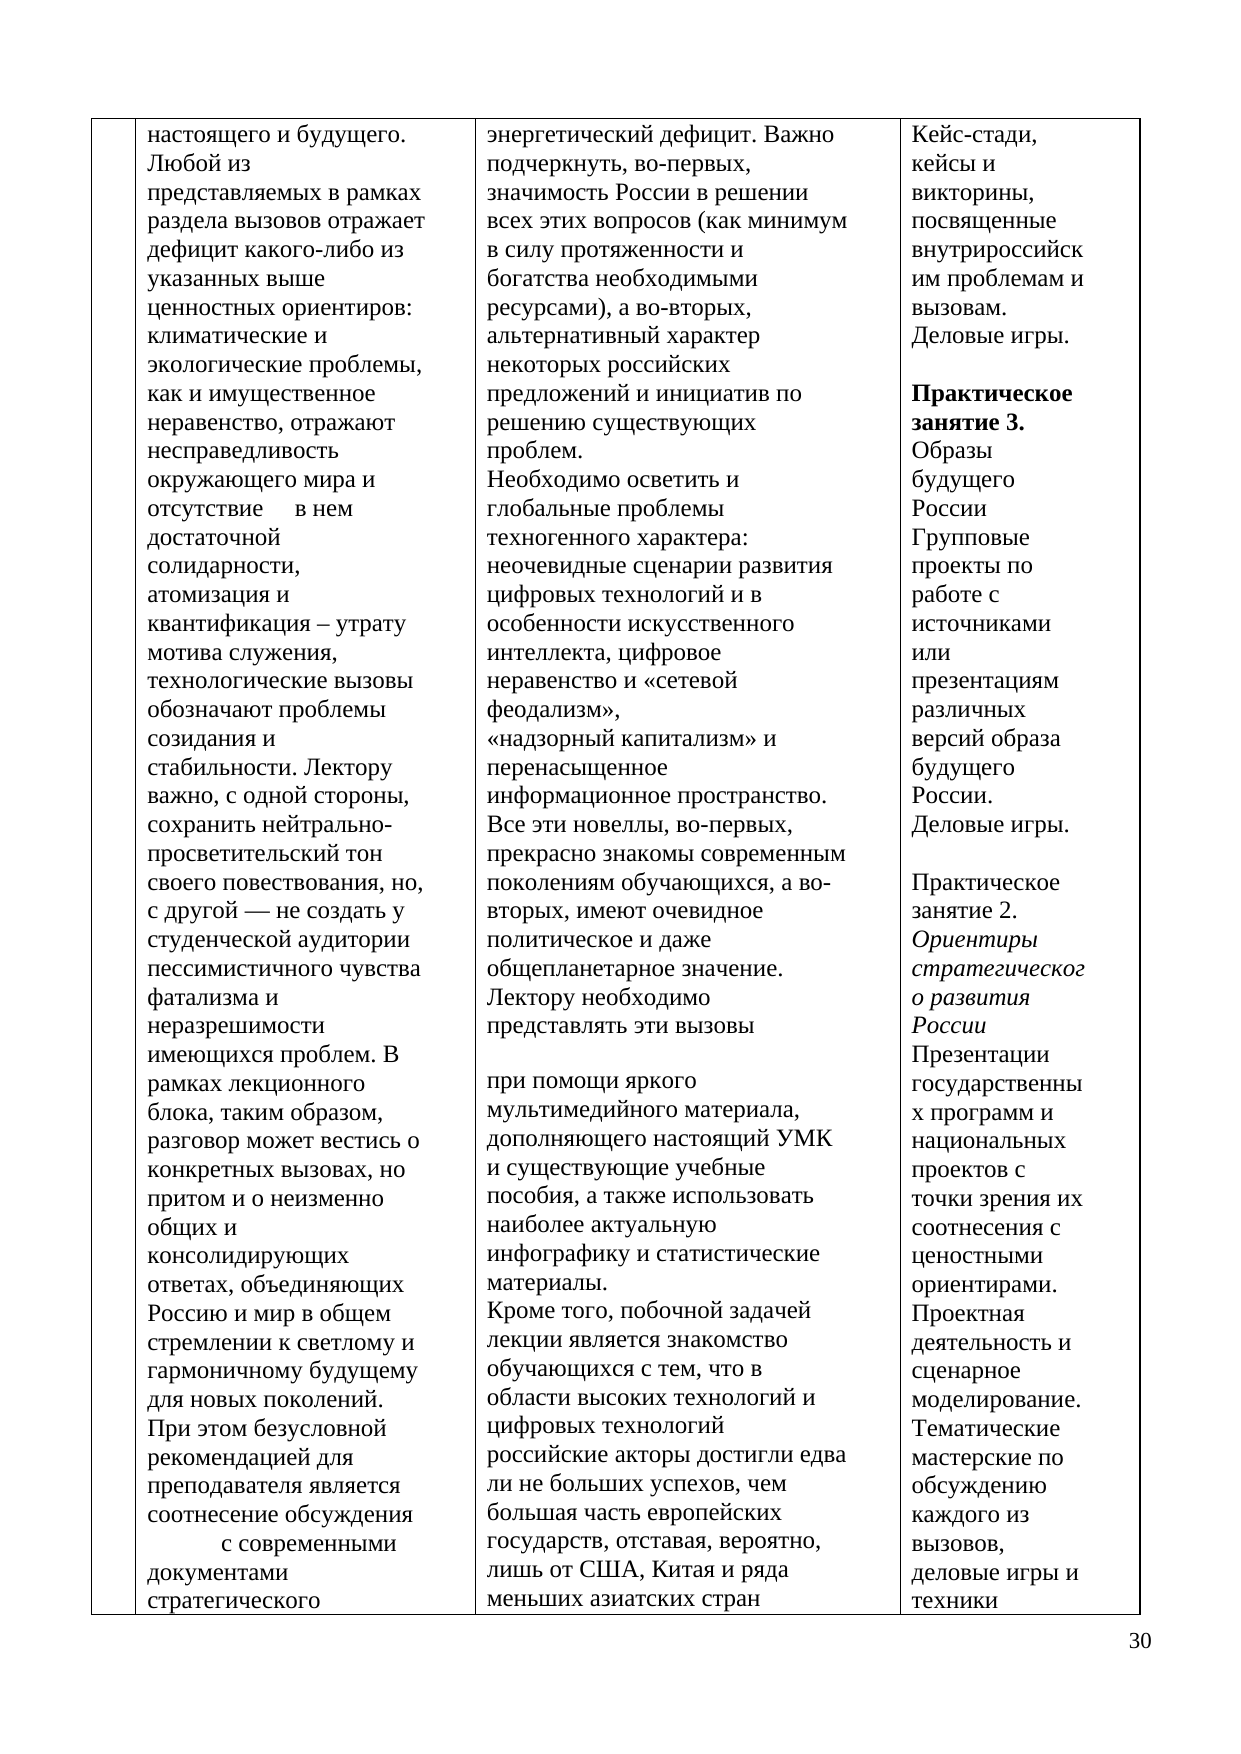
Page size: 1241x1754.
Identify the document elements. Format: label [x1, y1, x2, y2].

table_cell [92, 119, 135, 1614]
table_cell [901, 119, 1139, 1614]
table_cell [476, 119, 900, 1614]
table_cell [136, 119, 475, 1614]
